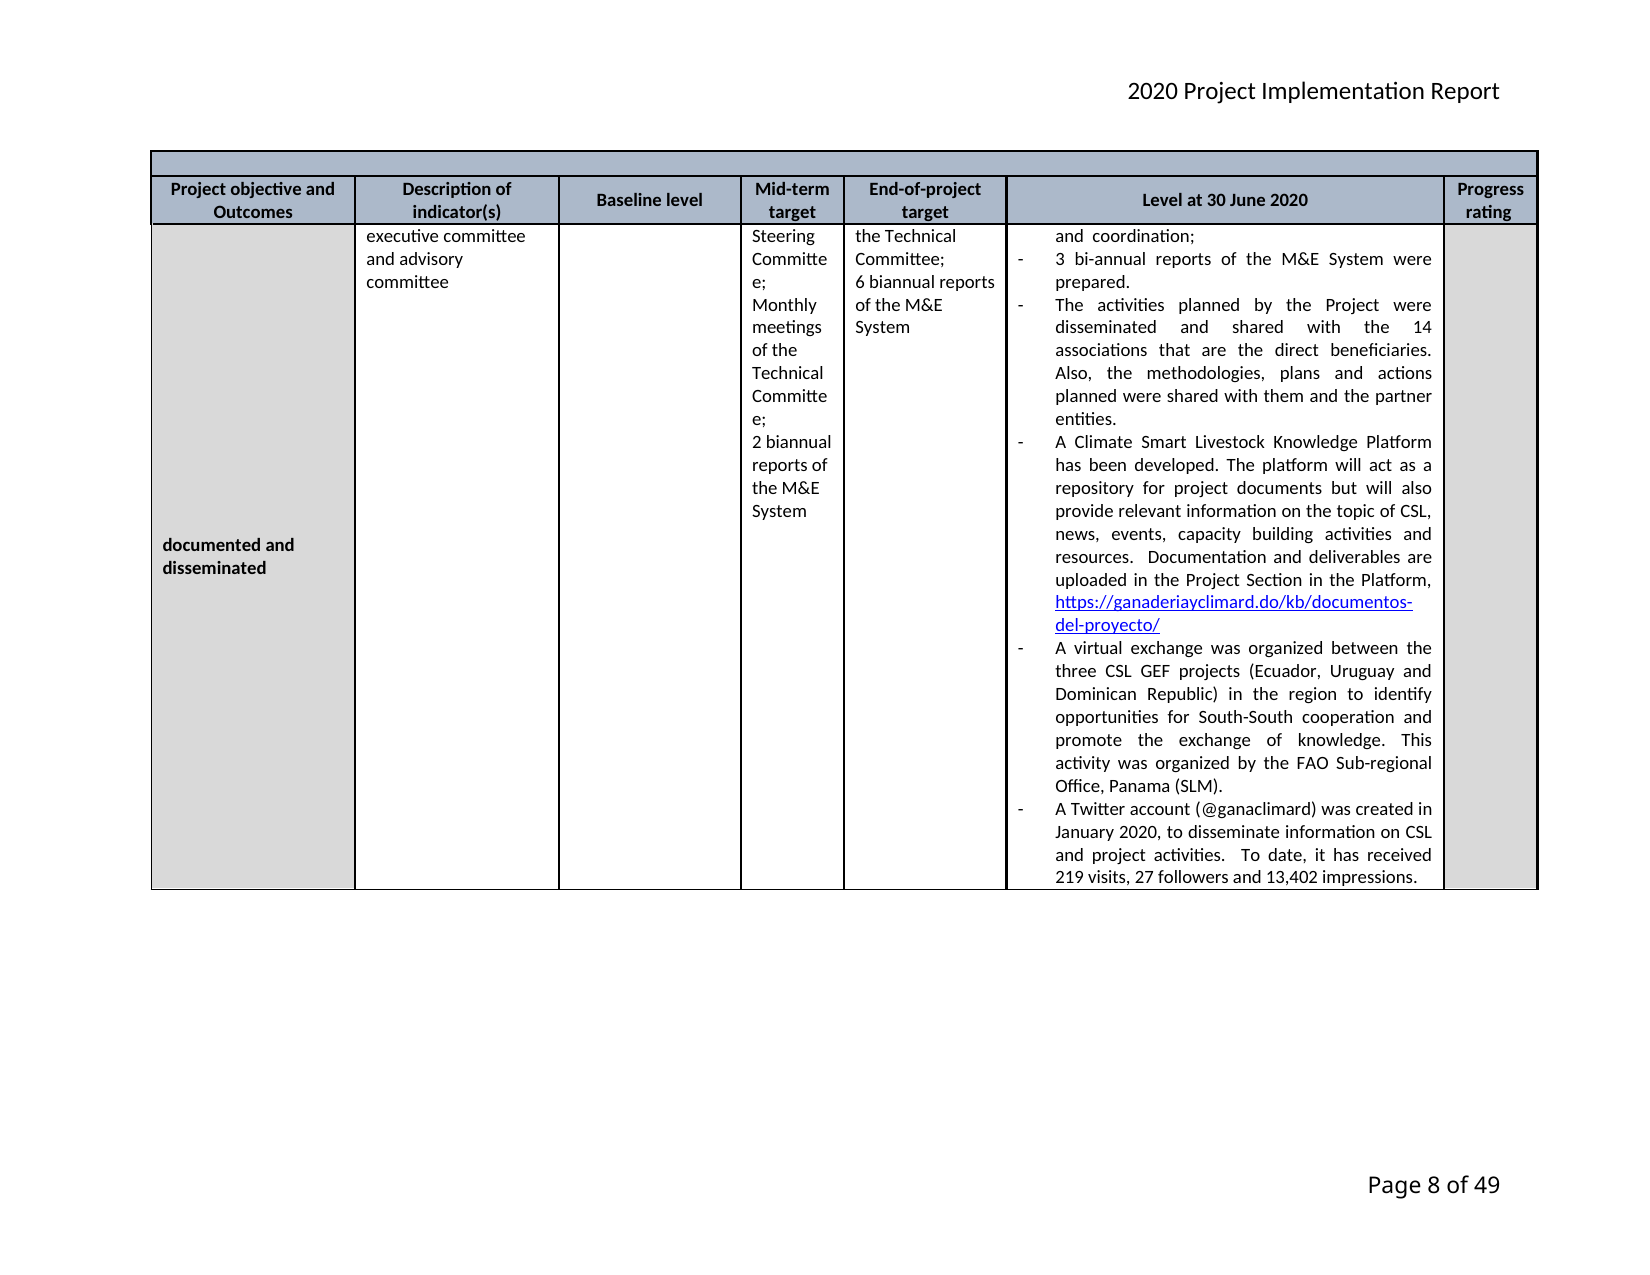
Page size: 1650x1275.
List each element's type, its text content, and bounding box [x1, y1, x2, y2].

table_header [152, 152, 1536, 175]
table_cell 0 [560, 225, 740, 888]
table_cell Project objective and Outcomes [152, 177, 354, 223]
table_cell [1008, 225, 1443, 888]
table_cell Mid-term target [742, 177, 843, 223]
table_cell HS [1445, 225, 1536, 888]
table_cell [152, 224, 354, 888]
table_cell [356, 225, 558, 888]
table_cell Level at 30 June 2020 [1008, 177, 1443, 223]
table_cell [742, 225, 843, 888]
table_cell End-of-project target [845, 177, 1005, 223]
table_cell Progress rating [1445, 177, 1536, 223]
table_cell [845, 225, 1005, 888]
table_cell Baseline level [560, 177, 740, 223]
table_cell Description of indicator(s) [356, 177, 558, 223]
